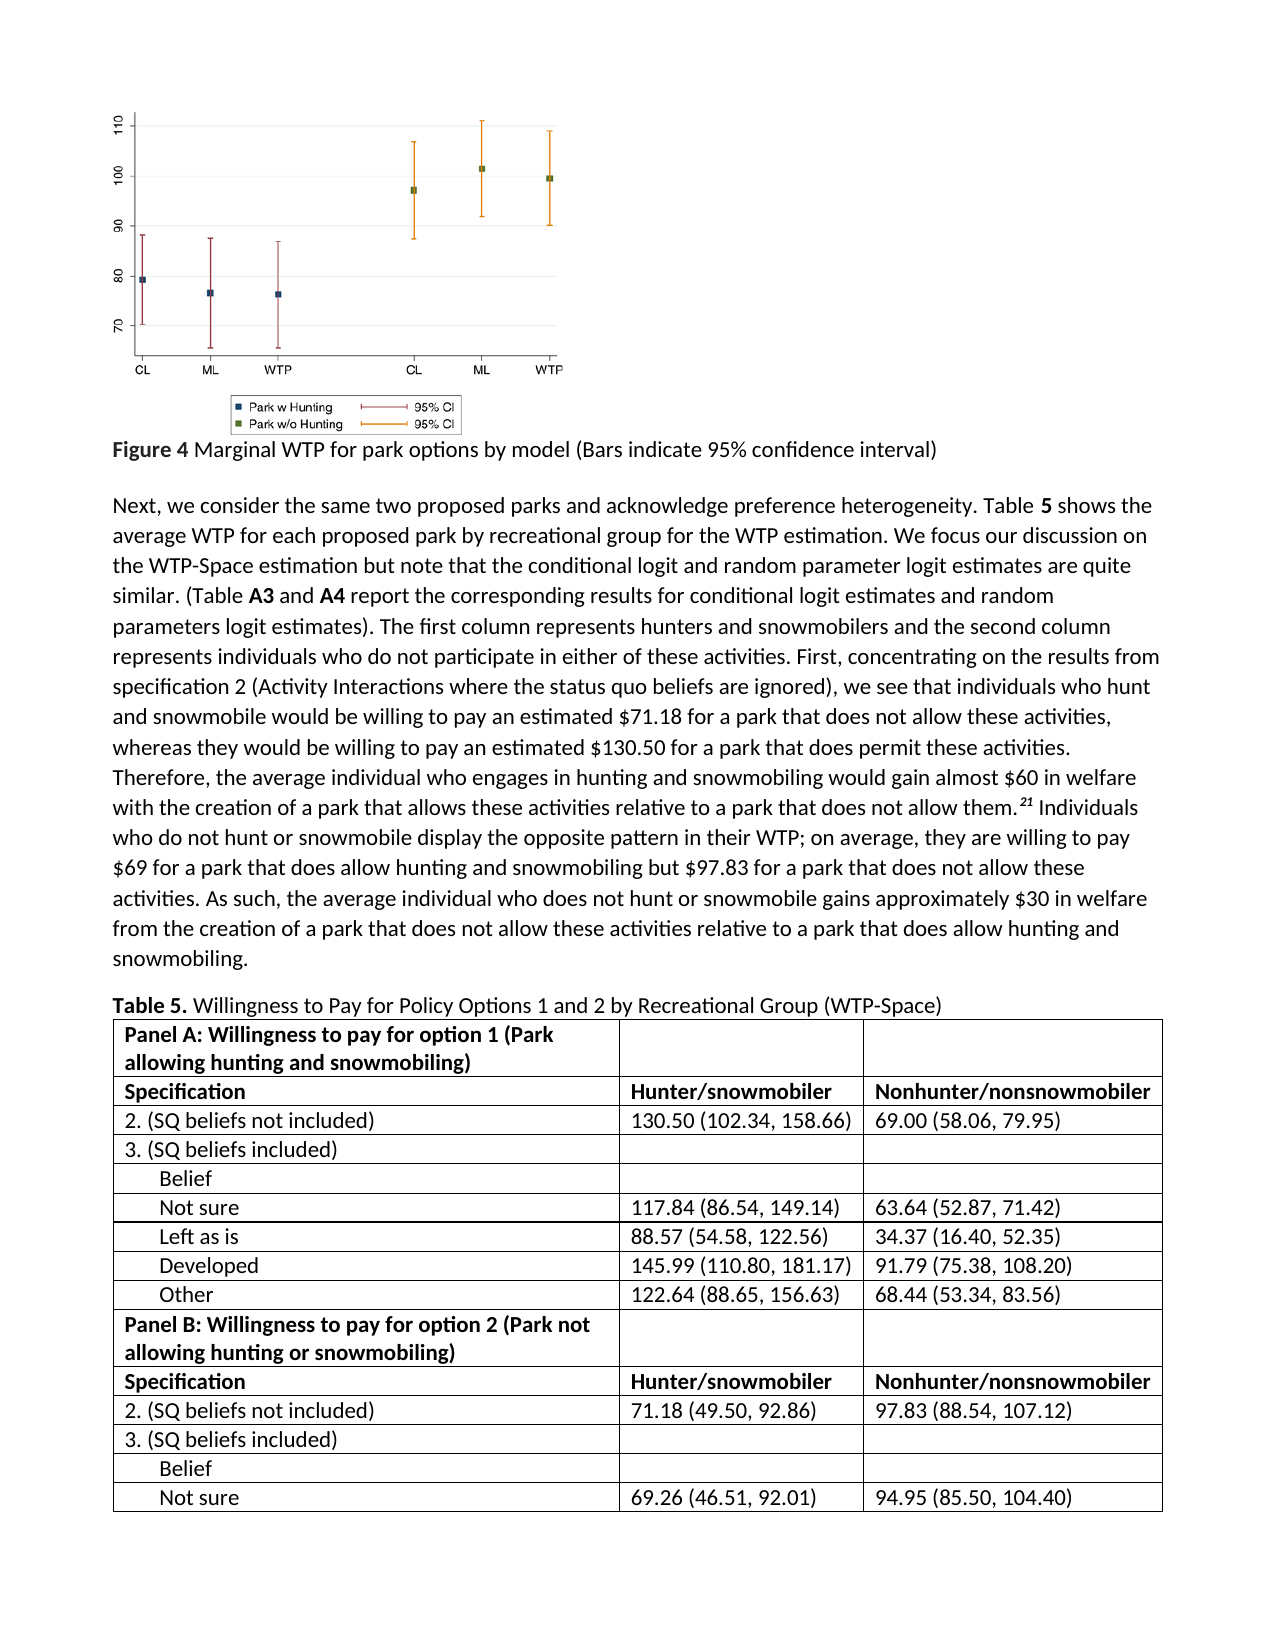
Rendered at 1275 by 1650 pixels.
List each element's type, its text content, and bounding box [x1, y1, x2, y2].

table_cell 94.95 (85.50, 104.40) [864, 1483, 1162, 1511]
table_cell Hunter/snowmobiler [620, 1077, 863, 1105]
table_cell [864, 1454, 1162, 1482]
table_cell [864, 1310, 1162, 1366]
table_cell Belief [114, 1454, 619, 1482]
table_cell 69.26 (46.51, 92.01) [620, 1483, 863, 1511]
table_cell Left as is [114, 1223, 619, 1251]
table_cell 68.44 (53.34, 83.56) [864, 1281, 1162, 1309]
text Figure 4 Marginal WTP for park options by model (Bars indicate 95% confidence interval) [112, 435, 1162, 463]
text Next, we consider the same two proposed parks and acknowledge preference heterogeneity. Table 5 shows the average WTP for each proposed park by recreational group for the WTP estimation. We focus our discussion on the WTP-Space estimation but note that the conditional logit and random parameter logit estimates are quite similar. (Table A3 and A4 report the corresponding results for conditional logit estimates and random parameters logit estimates). The first column represents hunters and snowmobilers and the second column represents individuals who do not participate in either of these activities. First, concentrating on the results from specification 2 (Activity Interactions where the status quo beliefs are ignored), we see that individuals who hunt and snowmobile would be willing to pay an estimated $71.18 for a park that does not allow these activities, whereas they would be willing to pay an estimated $130.50 for a park that does permit these activities. Therefore, the average individual who engages in hunting and snowmobiling would gain almost $60 in welfare with the creation of a park that allows these activities relative to a park that does not allow them.21 Individuals who do not hunt or snowmobile display the opposite pattern in their WTP; on average, they are willing to pay $69 for a park that does allow hunting and snowmobiling but $97.83 for a park that does not allow these activities. As such, the average individual who does not hunt or snowmobile gains approximately $30 in welfare from the creation of a park that does not allow these activities relative to a park that does allow hunting and snowmobiling. [112, 491, 1162, 972]
table_cell 88.57 (54.58, 122.56) [620, 1223, 863, 1251]
table_header Panel A: Willingness to pay for option 1 (Park allowing hunting and snowmobiling) [114, 1020, 619, 1076]
table_cell 2. (SQ beliefs not included) [114, 1396, 619, 1424]
picture [112, 112, 563, 435]
table_cell [864, 1135, 1162, 1163]
table_cell Nonhunter/nonsnowmobiler [864, 1367, 1162, 1395]
table_cell 3. (SQ beliefs included) [114, 1425, 619, 1453]
table_cell 3. (SQ beliefs included) [114, 1135, 619, 1163]
table_cell [620, 1135, 863, 1163]
table_cell Hunter/snowmobiler [620, 1367, 863, 1395]
table_cell [620, 1425, 863, 1453]
table_cell 97.83 (88.54, 107.12) [864, 1396, 1162, 1424]
table_cell [864, 1164, 1162, 1192]
table_header [864, 1020, 1162, 1076]
table_cell 122.64 (88.65, 156.63) [620, 1281, 863, 1309]
table_cell 130.50 (102.34, 158.66) [620, 1106, 863, 1134]
table_cell Nonhunter/nonsnowmobiler [864, 1077, 1162, 1105]
table_cell Other [114, 1281, 619, 1309]
table_cell 63.64 (52.87, 71.42) [864, 1194, 1162, 1221]
table_cell Not sure [114, 1483, 619, 1511]
table_cell Not sure [114, 1194, 619, 1221]
table_cell Panel B: Willingness to pay for option 2 (Park not allowing hunting or snowmobiling) [114, 1310, 619, 1366]
table_cell 91.79 (75.38, 108.20) [864, 1252, 1162, 1279]
table_cell 145.99 (110.80, 181.17) [620, 1252, 863, 1279]
table_cell 2. (SQ beliefs not included) [114, 1106, 619, 1134]
table_cell Specification [114, 1077, 619, 1105]
table_cell 71.18 (49.50, 92.86) [620, 1396, 863, 1424]
table_cell [620, 1310, 863, 1366]
table_cell 117.84 (86.54, 149.14) [620, 1194, 863, 1221]
table_cell Developed [114, 1252, 619, 1279]
table_cell Specification [114, 1367, 619, 1395]
table_cell [864, 1425, 1162, 1453]
text Table 5. Willingness to Pay for Policy Options 1 and 2 by Recreational Group (WTP-Space) [112, 991, 1162, 1019]
table_cell 69.00 (58.06, 79.95) [864, 1106, 1162, 1134]
table_cell 34.37 (16.40, 52.35) [864, 1223, 1162, 1251]
table_cell Belief [114, 1164, 619, 1192]
table_header [620, 1020, 863, 1076]
table_cell [620, 1454, 863, 1482]
table_cell [620, 1164, 863, 1192]
